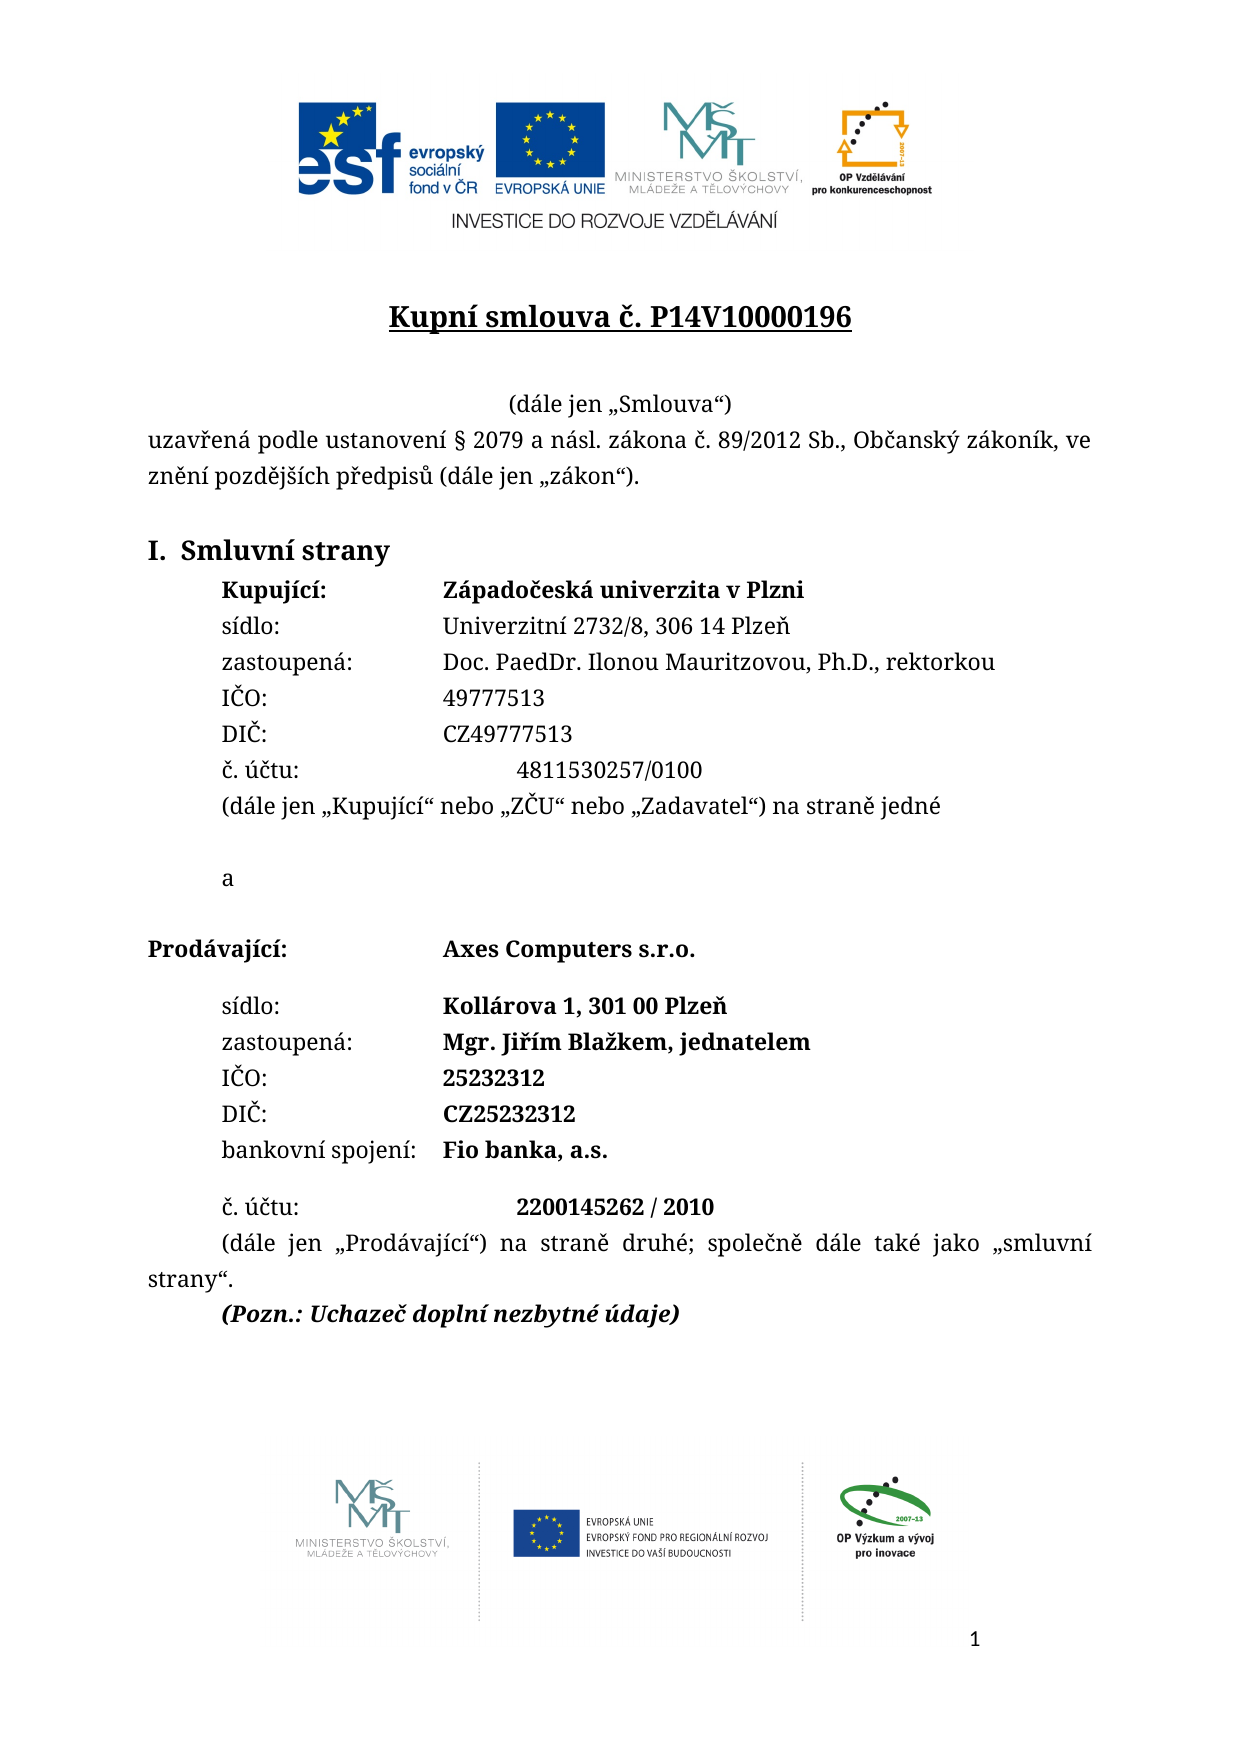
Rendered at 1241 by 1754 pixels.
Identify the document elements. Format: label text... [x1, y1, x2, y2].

text Prodávající: Axes Computers s.r.o. [148, 933, 1093, 964]
text bankovní spojení: Fio banka, a.s. [148, 1134, 1093, 1165]
text IČO: 49777513 [221, 682, 1093, 713]
text DIČ: CZ25232312 [221, 1098, 1093, 1129]
text Kupující: Západočeská univerzita v Plzni [221, 574, 1093, 605]
text č. účtu: 4811530257/0100 [221, 754, 1093, 785]
text (dále jen „Prodávající“) na straně druhé; společně dále také jako „smluvní strany“. [148, 1227, 1093, 1294]
text zastoupená: Mgr. Jiřím Blažkem, jednatelem [221, 1026, 1093, 1057]
text IČO: 25232312 [221, 1062, 1093, 1093]
text č. účtu: 2200145262 / 2010 [148, 1191, 1093, 1222]
text a [221, 861, 1093, 893]
text Kupní smlouva č. P14V10000196 [148, 297, 1093, 336]
text uzavřená podle ustanovení § 2079 a násl. zákona č. 89/2012 Sb., Občanský zákoník, ve znění pozdějších předpisů (dále jen „zákon“). [148, 424, 1093, 491]
text I. Smluvní strany [148, 532, 1093, 568]
text zastoupená: Doc. PaedDr. Ilonou Mauritzovou, Ph.D., rektorkou [221, 646, 1093, 677]
text DIČ: CZ49777513 [221, 718, 1093, 749]
picture [265, 73, 975, 251]
text (Pozn.: Uchazeč doplní nezbytné údaje) [148, 1298, 1093, 1330]
text (dále jen „Smlouva“) [148, 388, 1093, 419]
text (dále jen „Kupující“ nebo „ZČU“ nebo „Zadavatel“) na straně jedné [221, 789, 1093, 821]
text sídlo: Kollárova 1, 301 00 Plzeň [221, 990, 1093, 1021]
picture [260, 1436, 969, 1647]
text sídlo: Univerzitní 2732/8, 306 14 Plzeň [221, 610, 1093, 641]
